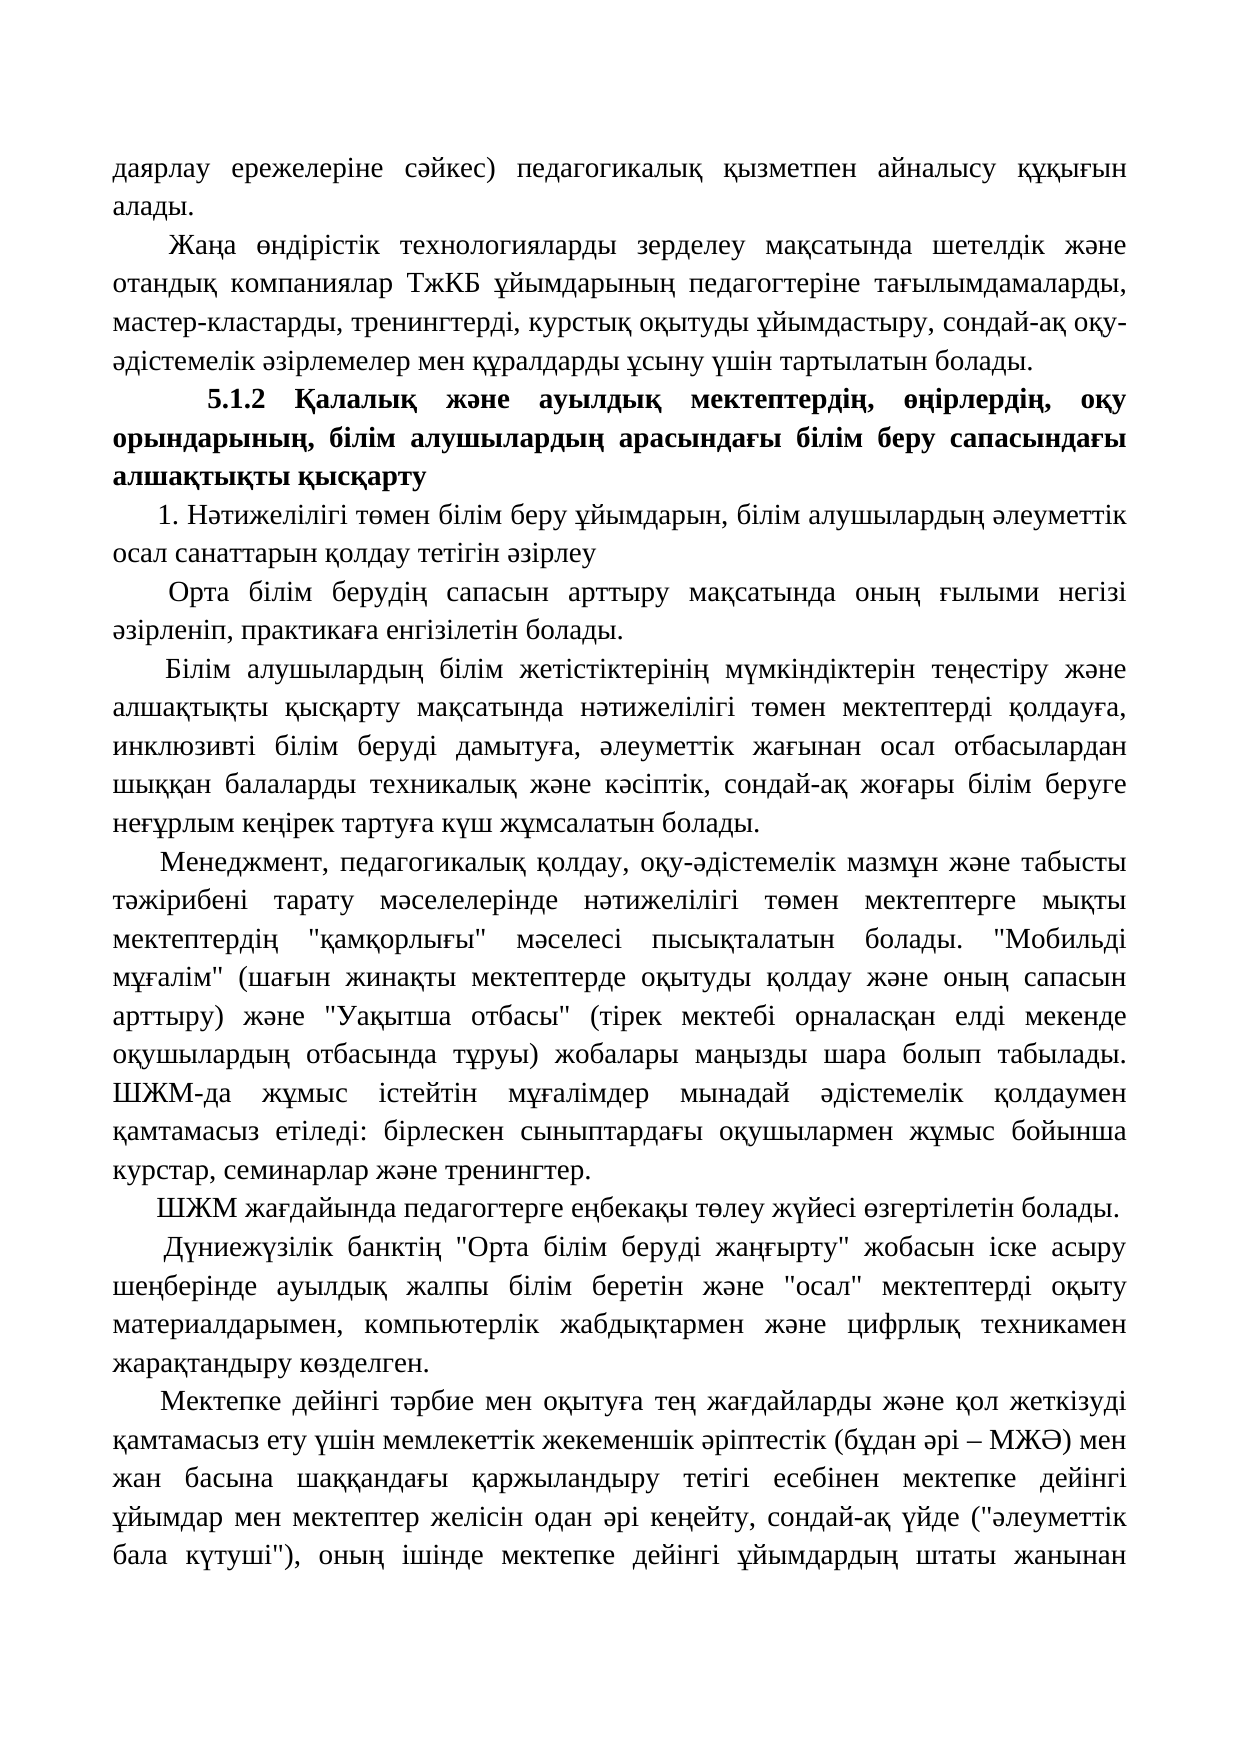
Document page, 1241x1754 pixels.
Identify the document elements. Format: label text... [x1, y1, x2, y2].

text Жаңа өндірістік технологияларды зерделеу мақсатында шетелдік және отандық компаниялар ТжКБ ұйымдарының педагогтеріне тағылымдамаларды, мастер-кластарды, тренингтерді, курстық оқытуды ұйымдастыру, сондай-ақ оқу-әдістемелік әзірлемелер мен құралдарды ұсыну үшін тартылатын болады. [112, 227, 1128, 376]
text Дүниежүзілік банктің "Орта білім беруді жаңғырту" жобасын іске асыру шеңберінде ауылдық жалпы білім беретін және "осал" мектептерді оқыту материалдарымен, компьютерлік жабдықтармен және цифрлық техникамен жарақтандыру көзделген. [112, 1229, 1128, 1378]
text 5.1.2 Қалалық және ауылдық мектептердің, өңірлердің, оқу орындарының, білім алушылардың арасындағы білім беру сапасындағы алшақтықты қысқарту [112, 381, 1128, 492]
text ШЖМ жағдайында педагогтерге еңбекақы төлеу жүйесі өзгертілетін болады. [112, 1191, 1128, 1224]
text Білім алушылардың білім жетістіктерінің мүмкіндіктерін теңестіру және алшақтықты қысқарту мақсатында нәтижелілігі төмен мектептерді қолдауға, инклюзивті білім беруді дамытуға, әлеуметтік жағынан осал отбасылардан шыққан балаларды техникалық және кәсіптік, сондай-ақ жоғары білім беруге неғұрлым кеңірек тартуға күш жұмсалатын болады. [112, 651, 1128, 839]
text Менеджмент, педагогикалық қолдау, оқу-әдістемелік мазмұн және табысты тәжірибені тарату мәселелерінде нәтижелілігі төмен мектептерге мықты мектептердің "қамқорлығы" мәселесі пысықталатын болады. "Мобильді мұғалім" (шағын жинақты мектептерде оқытуды қолдау және оның сапасын арттыру) және "Уақытша отбасы" (тірек мектебі орналасқан елді мекенде оқушылардың отбасында тұруы) жобалары маңызды шара болып табылады. ШЖМ-да жұмыс істейтін мұғалімдер мынадай әдістемелік қолдаумен қамтамасыз етіледі: бірлескен сыныптардағы оқушылармен жұмыс бойынша курстар, семинарлар және тренингтер. [112, 844, 1128, 1186]
text Орта білім берудің сапасын арттыру мақсатында оның ғылыми негізі әзірленіп, практикаға енгізілетін болады. [112, 574, 1128, 646]
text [112, 1383, 1128, 1571]
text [112, 150, 1128, 222]
text 1. Нәтижелілігі төмен білім беру ұйымдарын, білім алушылардың әлеуметтік осал санаттарын қолдау тетігін әзірлеу [112, 497, 1128, 569]
